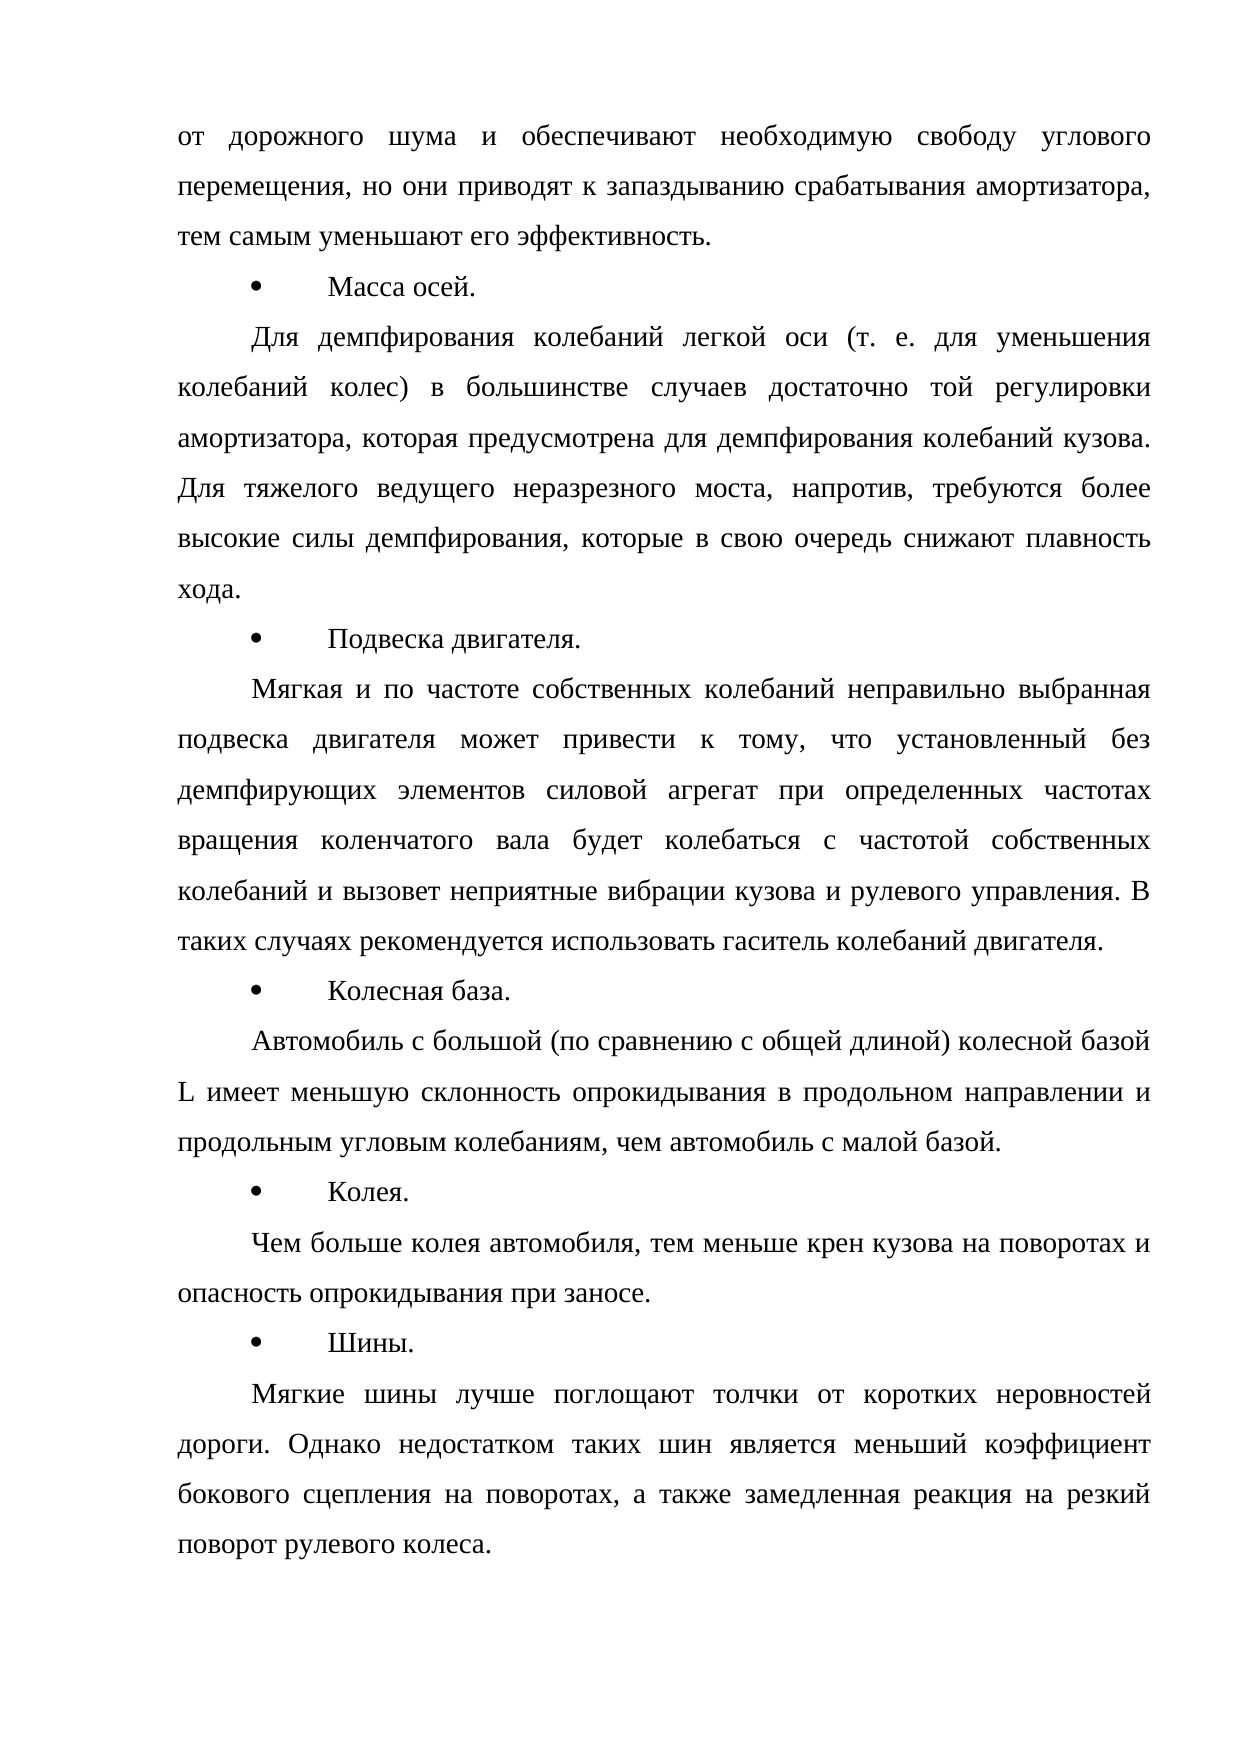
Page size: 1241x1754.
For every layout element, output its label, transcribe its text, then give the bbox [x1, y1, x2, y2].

list Колея. [177, 1175, 1152, 1208]
list Подвеска двигателя. [177, 621, 1152, 655]
text Чем больше колея автомобиля, тем меньше крен кузова на поворотах и опасность опрокидывания при заносе. [177, 1225, 1152, 1309]
list Масса осей. [177, 269, 1152, 303]
text Мягкие шины лучше поглощают толчки от коротких неровностей дороги. Однако недостатком таких шин является меньший коэффициент бокового сцепления на поворотах, а также замедленная реакция на резкий поворот рулевого колеса. [177, 1376, 1152, 1560]
list Шины. [177, 1326, 1152, 1359]
text Мягкая и по частоте собственных колебаний неправильно выбранная подвеска двигателя может привести к тому, что установленный без демпфирующих элементов силовой агрегат при определенных частотах вращения коленчатого вала будет колебаться с частотой собственных колебаний и вызовет неприятные вибрации кузова и рулевого управления. В таких случаях рекомендуется использовать гаситель колебаний двигателя. [177, 672, 1152, 957]
subtitle Автомобиль с большой (по сравнению с общей длиной) колесной базой L имеет меньшую склонность опрокидывания в продольном направлении и продольным угловым колебаниям, чем автомобиль с малой базой. [177, 1024, 1152, 1158]
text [177, 118, 1152, 252]
text Для демпфирования колебаний легкой оси (т. е. для уменьшения колебаний колес) в большинстве случаев достаточно той регулировки амортизатора, которая предусмотрена для демпфирования колебаний кузова. Для тяжелого ведущего неразрезного моста, напротив, требуются более высокие силы демпфирования, которые в свою очередь снижают плавность хода. [177, 319, 1152, 604]
list Колесная база. [177, 973, 1152, 1007]
